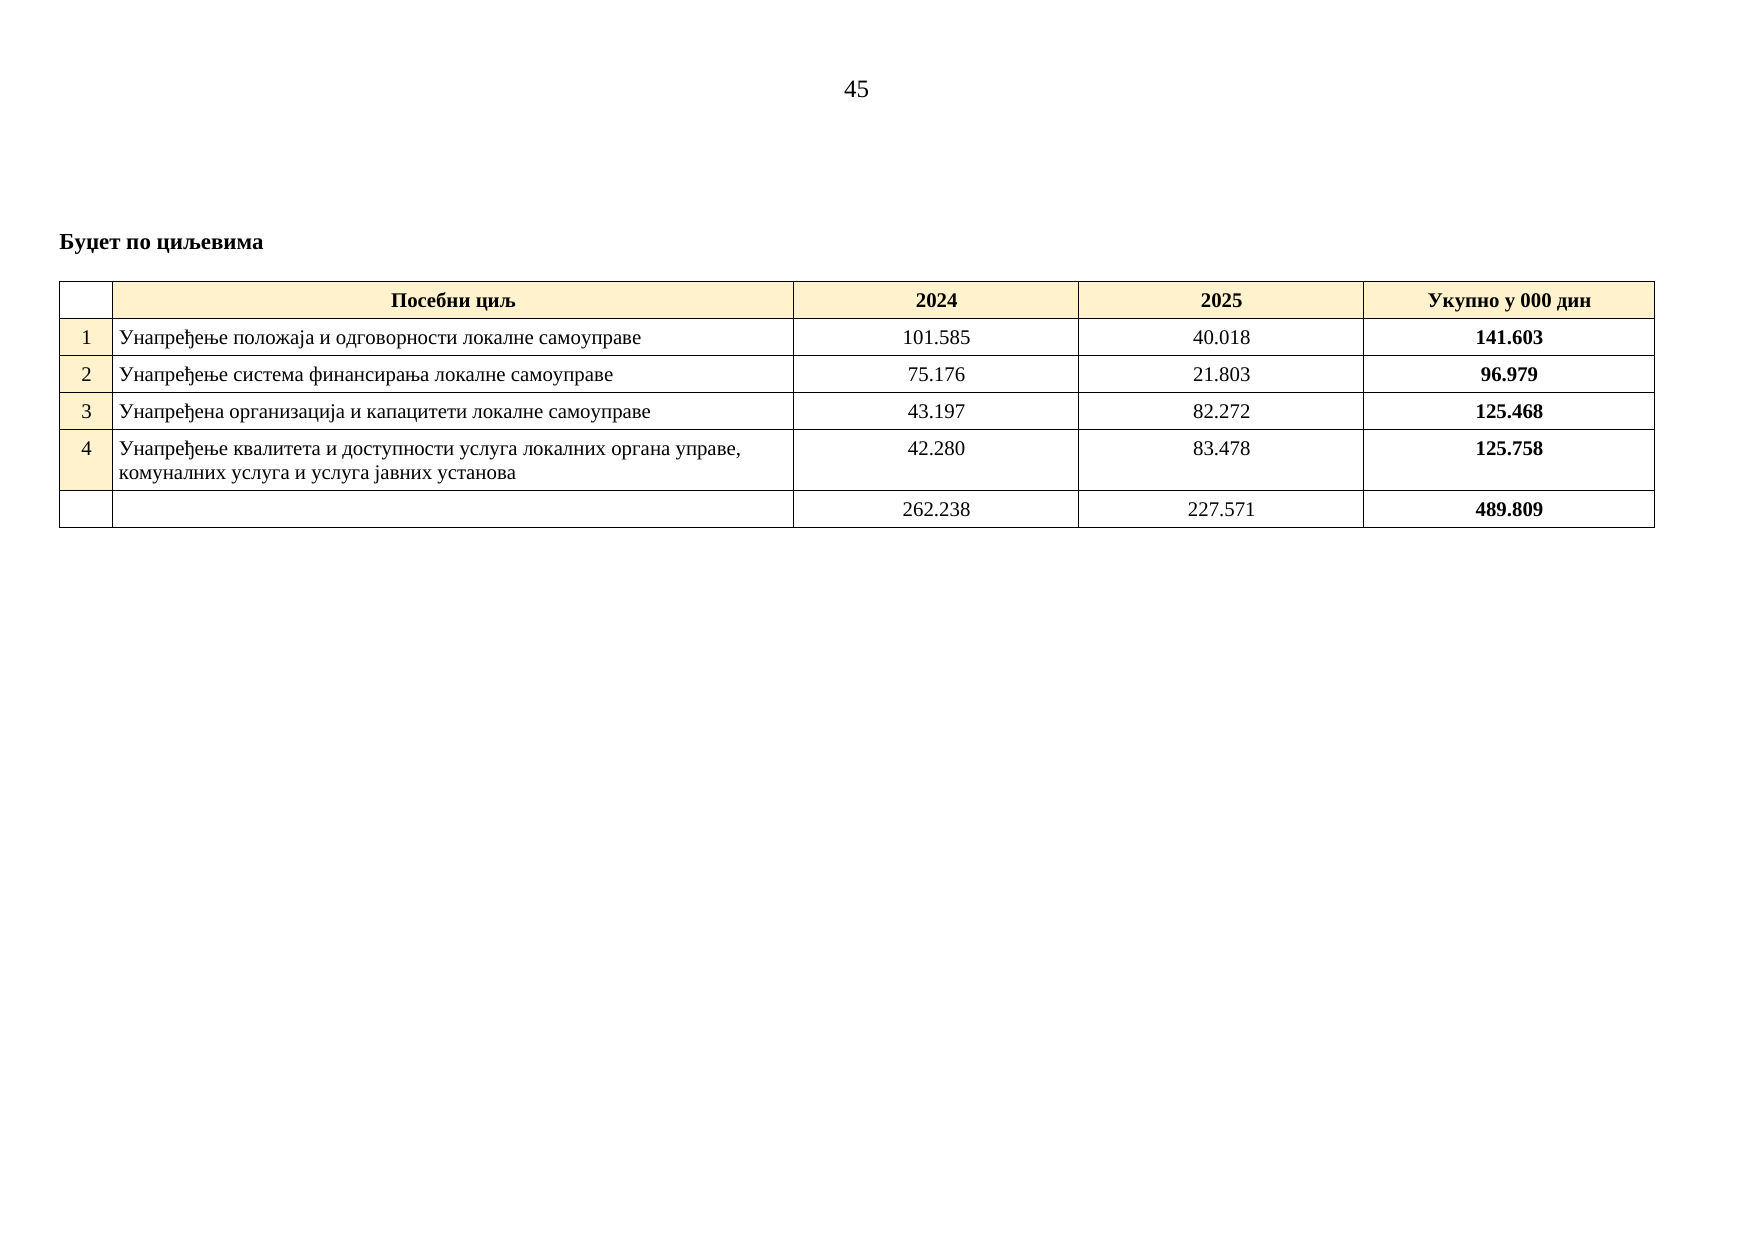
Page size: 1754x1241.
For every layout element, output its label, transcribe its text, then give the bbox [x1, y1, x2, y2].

table_cell 2 [60, 356, 112, 392]
table_cell 489.809 [1364, 491, 1654, 527]
table_header 2024 [794, 282, 1078, 318]
table_cell 43.197 [794, 393, 1078, 429]
table_cell [113, 491, 793, 527]
table_header Посебни циљ [113, 282, 793, 318]
table_header Укупно у 000 дин [1364, 282, 1654, 318]
text Буџет по циљевима [59, 228, 1653, 254]
table_cell 21.803 [1079, 356, 1363, 392]
table_header 2025 [1079, 282, 1363, 318]
table_cell 3 [60, 393, 112, 429]
table_cell 83.478 [1079, 430, 1363, 490]
table_cell Унапређење квалитета и доступности услуга локалних органа управе, комуналних услуга и услуга јавних установа [113, 430, 793, 490]
table_cell 227.571 [1079, 491, 1363, 527]
table_cell 75.176 [794, 356, 1078, 392]
table_cell 101.585 [794, 319, 1078, 355]
table_cell 125.758 [1364, 430, 1654, 490]
table_cell 4 [60, 430, 112, 490]
table_cell 82.272 [1079, 393, 1363, 429]
table_header [60, 282, 112, 318]
table_cell Унапређење система финансирања локалне самоуправе [113, 356, 793, 392]
table_cell 1 [60, 319, 112, 355]
table_cell 40.018 [1079, 319, 1363, 355]
table_cell [60, 491, 112, 527]
table_cell 125.468 [1364, 393, 1654, 429]
table_cell 42.280 [794, 430, 1078, 490]
table_cell Унапређење положаја и одговорности локалне самоуправе [113, 319, 793, 355]
table_cell Унапређена организација и капацитети локалне самоуправе [113, 393, 793, 429]
table_cell 262.238 [794, 491, 1078, 527]
table_cell 96.979 [1364, 356, 1654, 392]
table_cell 141.603 [1364, 319, 1654, 355]
